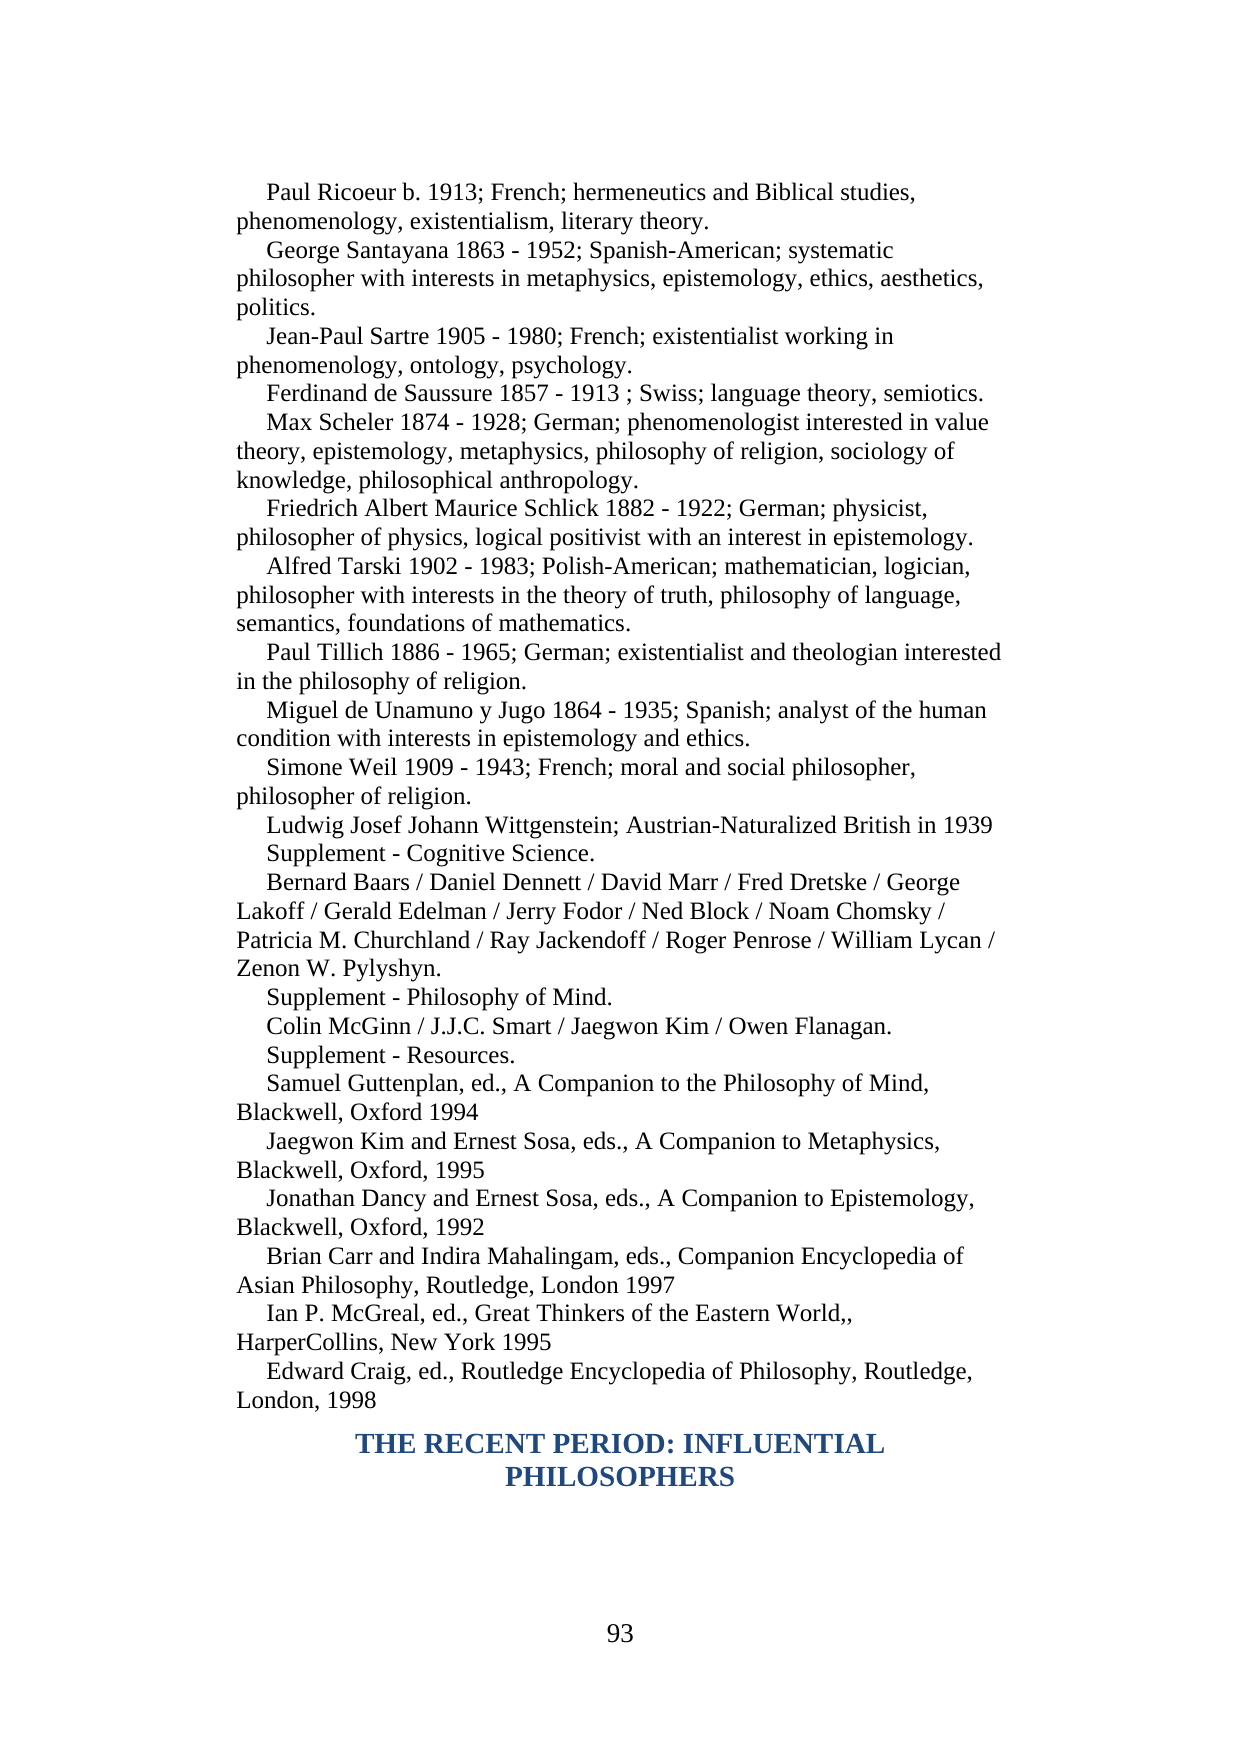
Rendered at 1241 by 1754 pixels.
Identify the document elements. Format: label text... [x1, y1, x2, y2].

text Supplement - Cognitive Science. [236, 838, 1004, 867]
text Supplement - Resources. [236, 1040, 1004, 1068]
text Ian P. McGreal, ed., Great Thinkers of the Eastern World,, HarperCollins, New York 1995 [236, 1298, 1004, 1356]
text Brian Carr and Indira Mahalingam, eds., Companion Encyclopedia of Asian Philosophy, Routledge, London 1997 [236, 1241, 1004, 1298]
text Ferdinand de Saussure 1857 - 1913 ; Swiss; language theory, semiotics. [236, 378, 1004, 407]
text Alfred Tarski 1902 - 1983; Polish-American; mathematician, logician, philosopher with interests in the theory of truth, philosophy of language, semantics, foundations of mathematics. [236, 551, 1004, 637]
text Friedrich Albert Maurice Schlick 1882 - 1922; German; physicist, philosopher of physics, logical positivist with an interest in epistemology. [236, 493, 1004, 551]
text Samuel Guttenplan, ed., A Companion to the Philosophy of Mind, Blackwell, Oxford 1994 [236, 1068, 1004, 1126]
text Max Scheler 1874 - 1928; German; phenomenologist interested in value theory, epistemology, metaphysics, philosophy of religion, sociology of knowledge, philosophical anthropology. [236, 407, 1004, 493]
text Miguel de Unamuno y Jugo 1864 - 1935; Spanish; analyst of the human condition with interests in epistemology and ethics. [236, 695, 1004, 752]
text Bernard Baars / Daniel Dennett / David Marr / Fred Dretske / George Lakoff / Gerald Edelman / Jerry Fodor / Ned Block / Noam Chomsky / Patricia M. Churchland / Ray Jackendoff / Roger Penrose / William Lycan / Zenon W. Pylyshyn. [236, 867, 1004, 982]
text Paul Tillich 1886 - 1965; German; existentialist and theologian interested in the philosophy of religion. [236, 637, 1004, 695]
text Colin McGinn / J.J.C. Smart / Jaegwon Kim / Owen Flanagan. [236, 1011, 1004, 1040]
text Ludwig Josef Johann Wittgenstein; Austrian-Naturalized British in 1939 [236, 810, 1004, 838]
text Simone Weil 1909 - 1943; French; moral and social philosopher, philosopher of religion. [236, 752, 1004, 810]
text Jonathan Dancy and Ernest Sosa, eds., A Companion to Epistemology, Blackwell, Oxford, 1992 [236, 1183, 1004, 1241]
text Edward Craig, ed., Routledge Encyclopedia of Philosophy, Routledge, London, 1998 [236, 1356, 1004, 1413]
text Jaegwon Kim and Ernest Sosa, eds., A Companion to Metaphysics, Blackwell, Oxford, 1995 [236, 1126, 1004, 1183]
subtitle THE RECENT PERIOD: INFLUENTIAL PHILOSOPHERS [236, 1426, 1004, 1493]
text Jean-Paul Sartre 1905 - 1980; French; existentialist working in phenomenology, ontology, psychology. [236, 321, 1004, 378]
text George Santayana 1863 - 1952; Spanish-American; systematic philosopher with interests in metaphysics, epistemology, ethics, aesthetics, politics. [236, 235, 1004, 321]
text Supplement - Philosophy of Mind. [236, 982, 1004, 1011]
text Paul Ricoeur b. 1913; French; hermeneutics and Biblical studies, phenomenology, existentialism, literary theory. [236, 177, 1004, 235]
